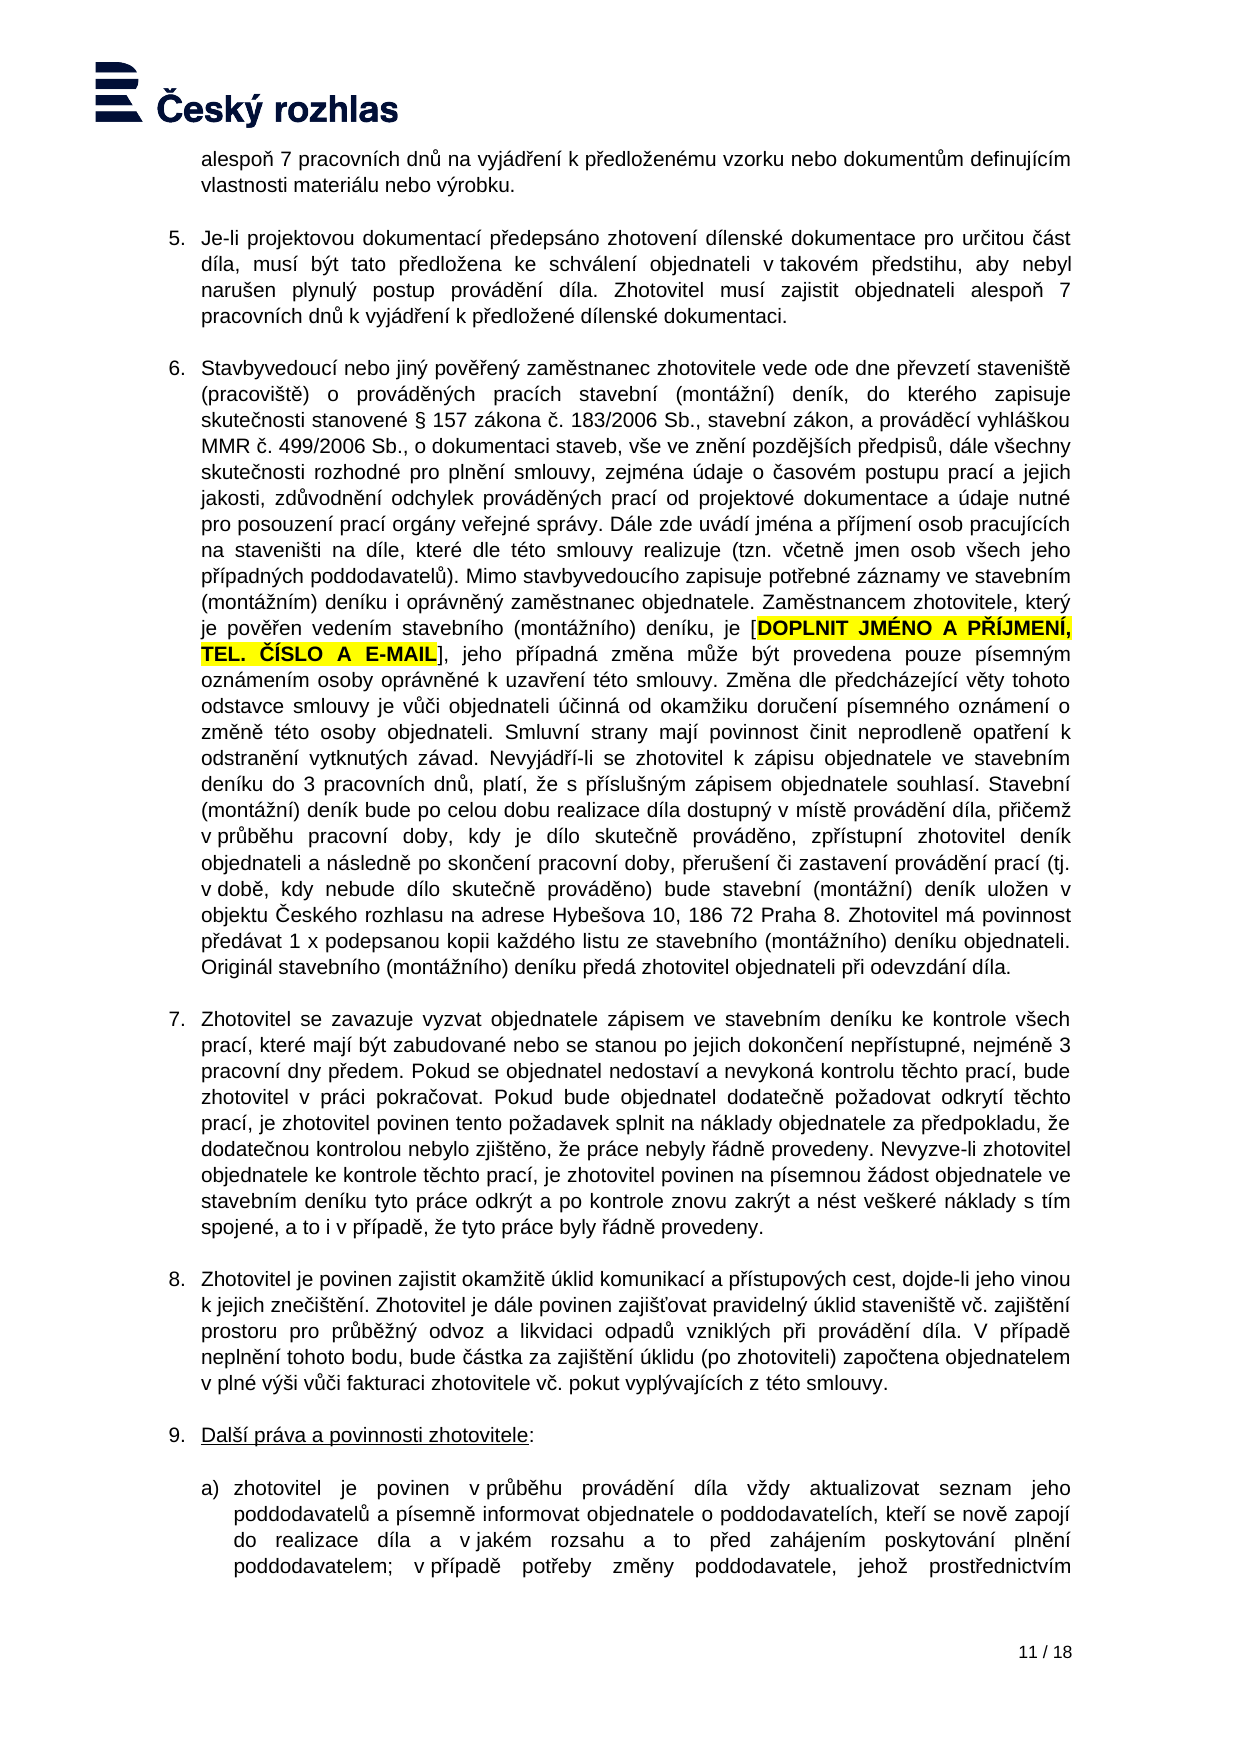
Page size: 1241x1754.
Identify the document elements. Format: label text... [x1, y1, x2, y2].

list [168, 146, 1072, 198]
list Zhotovitel se zavazuje vyzvat objednatele zápisem ve stavebním deníku ke kontrole všech prací, které mají být zabudované nebo se stanou po jejich dokončení nepřístupné, nejméně 3 pracovní dny předem. Pokud se objednatel nedostaví a nevykoná kontrolu těchto prací, bude zhotovitel v práci pokračovat. Pokud bude objednatel dodatečně požadovat odkrytí těchto prací, je zhotovitel povinen tento požadavek splnit na náklady objednatele za předpokladu, že dodatečnou kontrolou nebylo zjištěno, že práce nebyly řádně provedeny. Nevyzve-li zhotovitel objednatele ke kontrole těchto prací, je zhotovitel povinen na písemnou žádost objednatele ve stavebním deníku tyto práce odkrýt a po kontrole znovu zakrýt a nést veškeré náklady s tím spojené, a to i v případě, že tyto práce byly řádně provedeny. [168, 1005, 1072, 1240]
list Další práva a povinnosti zhotovitele: [168, 1422, 1072, 1448]
list Stavbyvedoucí nebo jiný pověřený zaměstnanec zhotovitele vede ode dne převzetí staveniště (pracoviště) o prováděných pracích stavební (montážní) deník, do kterého zapisuje skutečnosti stanovené § 157 zákona č. 183/2006 Sb., stavební zákon, a prováděcí vyhláškou MMR č. 499/2006 Sb., o dokumentaci staveb, vše ve znění pozdějších předpisů, dále všechny skutečnosti rozhodné pro plnění smlouvy, zejména údaje o časovém postupu prací a jejich jakosti, zdůvodnění odchylek prováděných prací od projektové dokumentace a údaje nutné pro posouzení prací orgány veřejné správy. Dále zde uvádí jména a příjmení osob pracujících na staveništi na díle, které dle této smlouvy realizuje (tzn. včetně jmen osob všech jeho případných poddodavatelů). Mimo stavbyvedoucího zapisuje potřebné záznamy ve stavebním (montážním) deníku i oprávněný zaměstnanec objednatele. Zaměstnancem zhotovitele, který je pověřen vedením stavebního (montážního) deníku, je [DOPLNIT JMÉNO A PŘÍJMENÍ, TEL. ČÍSLO A E-MAIL], jeho případná změna může být provedena pouze písemným oznámením osoby oprávněné k uzavření této smlouvy. Změna dle předcházející věty tohoto odstavce smlouvy je vůči objednateli účinná od okamžiku doručení písemného oznámení o změně této osoby objednateli. Smluvní strany mají povinnost činit neprodleně opatření k odstranění vytknutých závad. Nevyjádří-li se zhotovitel k zápisu objednatele ve stavebním deníku do 3 pracovních dnů, platí, že s příslušným zápisem objednatele souhlasí. Stavební (montážní) deník bude po celou dobu realizace díla dostupný v místě provádění díla, přičemž v průběhu pracovní doby, kdy je dílo skutečně prováděno, zpřístupní zhotovitel deník objednateli a následně po skončení pracovní doby, přerušení či zastavení provádění prací (tj. v době, kdy nebude dílo skutečně prováděno) bude stavební (montážní) deník uložen v objektu Českého rozhlasu na adrese Hybešova 10, 186 72 Praha 8. Zhotovitel má povinnost předávat 1 x podepsanou kopii každého listu ze stavebního (montážního) deníku objednateli. Originál stavebního (montážního) deníku předá zhotovitel objednateli při odevzdání díla. [168, 354, 1072, 979]
list Je-li projektovou dokumentací předepsáno zhotovení dílenské dokumentace pro určitou část díla, musí být tato předložena ke schválení objednateli v takovém předstihu, aby nebyl narušen plynulý postup provádění díla. Zhotovitel musí zajistit objednateli alespoň 7 pracovních dnů k vyjádření k předložené dílenské dokumentaci. [168, 224, 1072, 328]
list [201, 1474, 1072, 1578]
list Zhotovitel je povinen zajistit okamžitě úklid komunikací a přístupových cest, dojde-li jeho vinou k jejich znečištění. Zhotovitel je dále povinen zajišťovat pravidelný úklid staveniště vč. zajištění prostoru pro průběžný odvoz a likvidaci odpadů vzniklých při provádění díla. V případě neplnění tohoto bodu, bude částka za zajištění úklidu (po zhotoviteli) započtena objednatelem v plné výši vůči fakturaci zhotovitele vč. pokut vyplývajících z této smlouvy. [168, 1266, 1072, 1396]
picture [95, 62, 398, 128]
